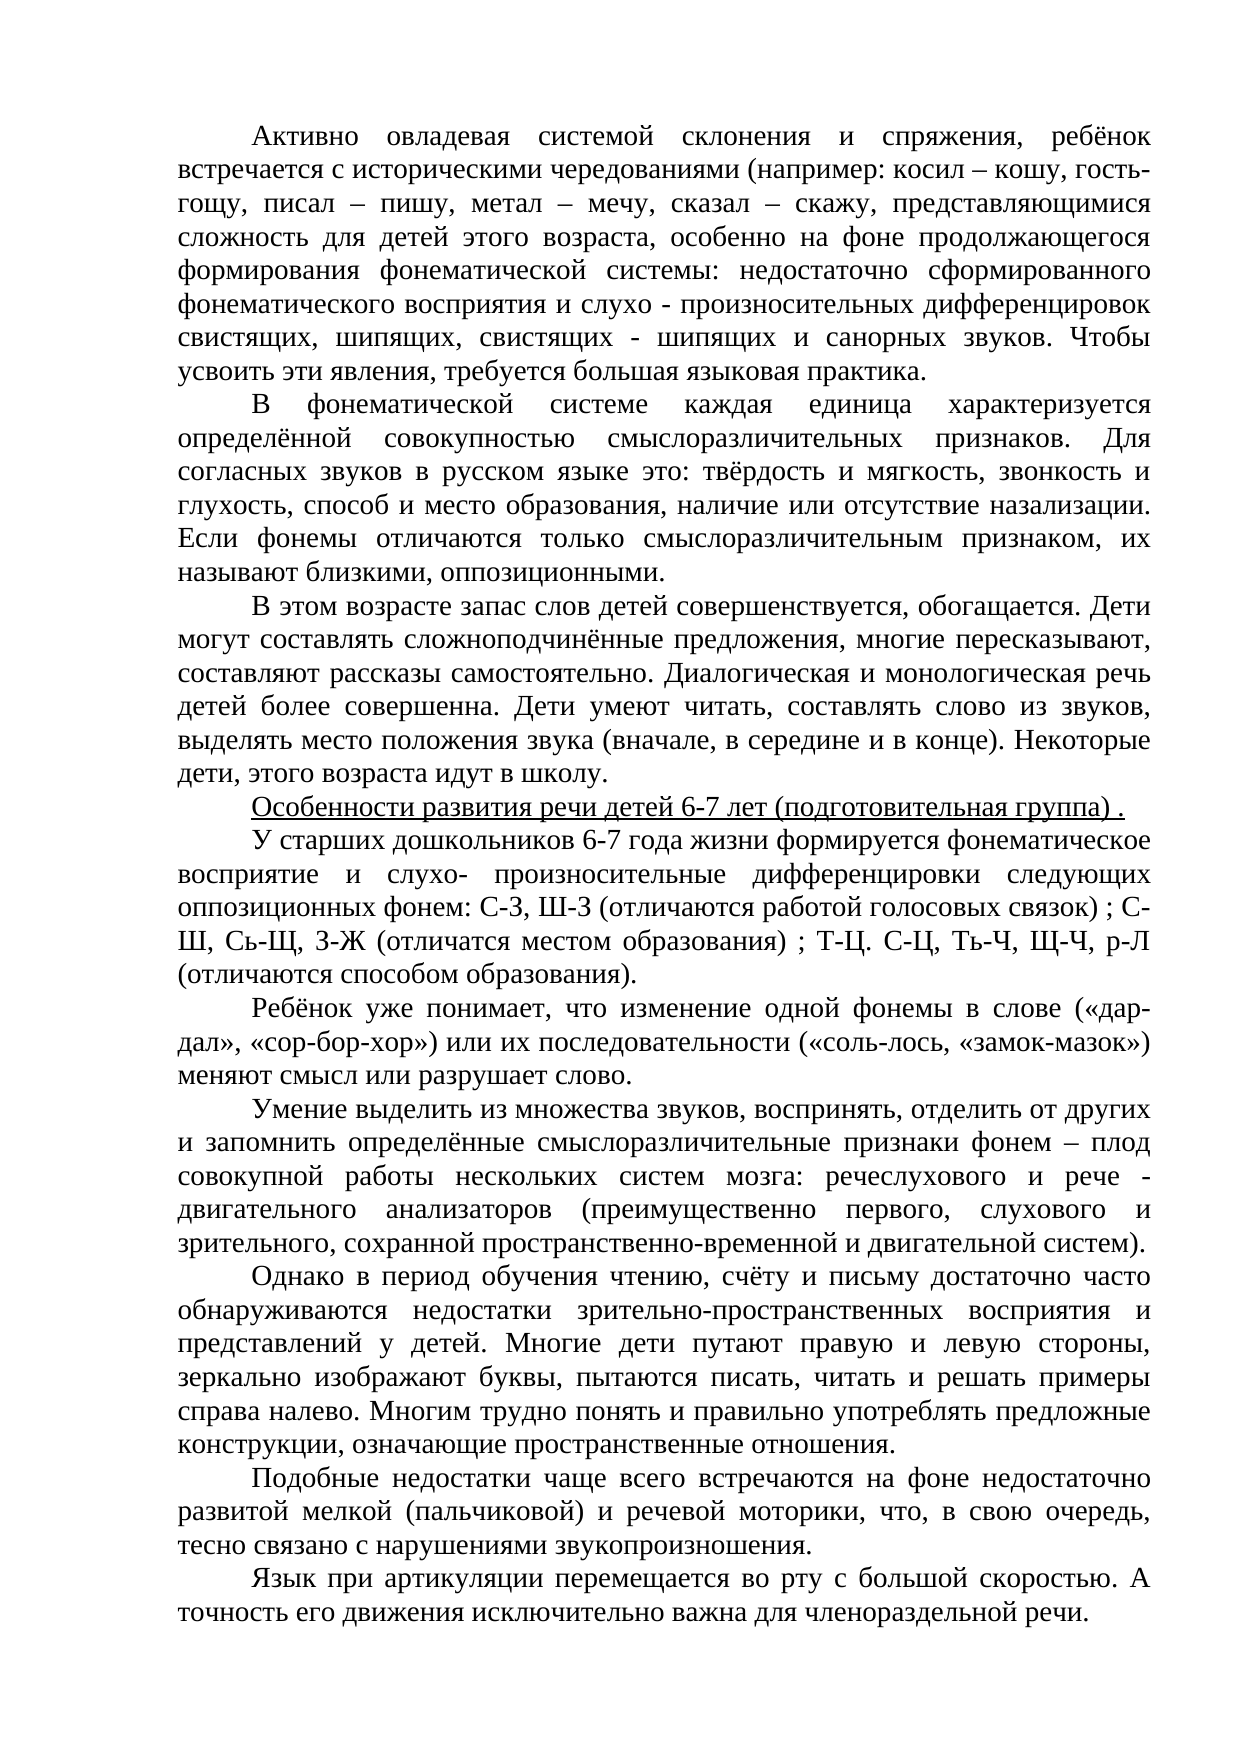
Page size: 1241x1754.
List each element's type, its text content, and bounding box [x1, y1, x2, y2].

text В этом возрасте запас слов детей совершенствуется, обогащается. Дети могут составлять сложноподчинённые предложения, многие пересказывают, составляют рассказы самостоятельно. Диалогическая и монологическая речь детей более совершенна. Дети умеют читать, составлять слово из звуков, выделять место положения звука (вначале, в середине и в конце). Некоторые дети, этого возраста идут в школу. [177, 588, 1152, 789]
text У старших дошкольников 6-7 года жизни формируется фонематическое восприятие и слухо- произносительные дифференцировки следующих оппозиционных фонем: С-З, Ш-З (отличаются работой голосовых связок) ; С-Ш, Сь-Щ, З-Ж (отличатся местом образования) ; Т-Ц. С-Ц, Ть-Ч, Щ-Ч, р-Л (отличаются способом образования). [177, 822, 1152, 990]
text В фонематической системе каждая единица характеризуется определённой совокупностью смыслоразличительных признаков. Для согласных звуков в русском языке это: твёрдость и мягкость, звонкость и глухость, способ и место образования, наличие или отсутствие назализации. Если фонемы отличаются только смыслоразличительным признаком, их называют близкими, оппозиционными. [177, 386, 1152, 588]
text Ребёнок уже понимает, что изменение одной фонемы в слове («дар-дал», «сор-бор-хор») или их последовательности («соль-лось, «замок-мазок») меняют смысл или разрушает слово. [177, 990, 1152, 1091]
text Активно овладевая системой склонения и спряжения, ребёнок встречается с историческими чередованиями (например: косил – кошу, гость- гощу, писал – пишу, метал – мечу, сказал – скажу, представляющимися сложность для детей этого возраста, особенно на фоне продолжающегося формирования фонематической системы: недостаточно сформированного фонематического восприятия и слухо - произносительных дифференцировок свистящих, шипящих, свистящих - шипящих и санорных звуков. Чтобы усвоить эти явления, требуется большая языковая практика. [177, 118, 1152, 386]
text Особенности развития речи детей 6-7 лет (подготовительная группа) . [177, 789, 1152, 822]
text Умение выделить из множества звуков, воспринять, отделить от других и запомнить определённые смыслоразличительные признаки фонем – плод совокупной работы нескольких систем мозга: речеслухового и рече - двигательного анализаторов (преимущественно первого, слухового и зрительного, сохранной пространственно-временной и двигательной систем). [177, 1091, 1152, 1258]
text Язык при артикуляции перемещается во рту с большой скоростью. А точность его движения исключительно важна для членораздельной речи. [177, 1560, 1152, 1627]
text Подобные недостатки чаще всего встречаются на фоне недостаточно развитой мелкой (пальчиковой) и речевой моторики, что, в свою очередь, тесно связано с нарушениями звукопроизношения. [177, 1460, 1152, 1560]
text Однако в период обучения чтению, счёту и письму достаточно часто обнаруживаются недостатки зрительно-пространственных восприятия и представлений у детей. Многие дети путают правую и левую стороны, зеркально изображают буквы, пытаются писать, читать и решать примеры справа налево. Многим трудно понять и правильно употреблять предложные конструкции, означающие пространственные отношения. [177, 1258, 1152, 1460]
